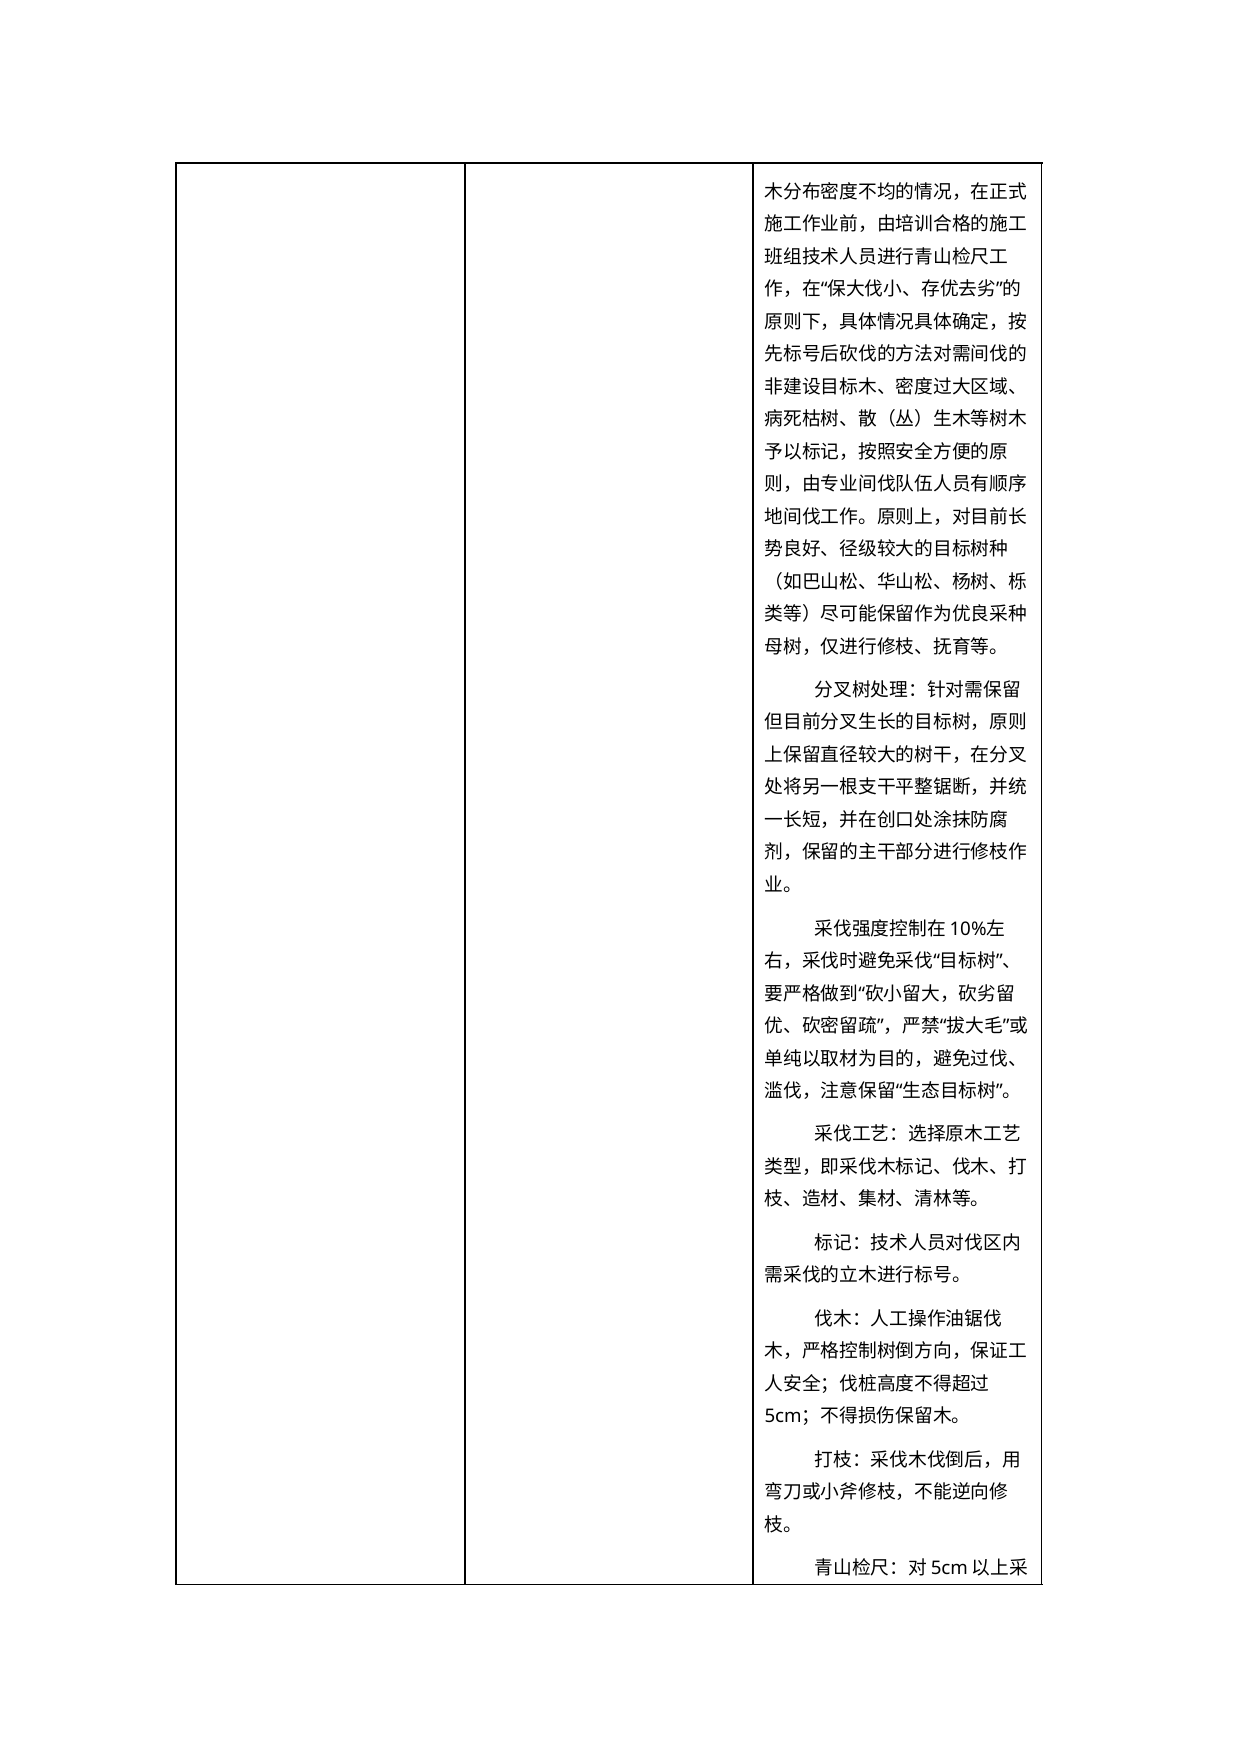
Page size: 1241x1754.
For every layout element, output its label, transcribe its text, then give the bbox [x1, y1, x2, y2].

table_cell [466, 164, 752, 1583]
table_cell 1 [177, 164, 464, 1583]
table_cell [754, 164, 1041, 1583]
